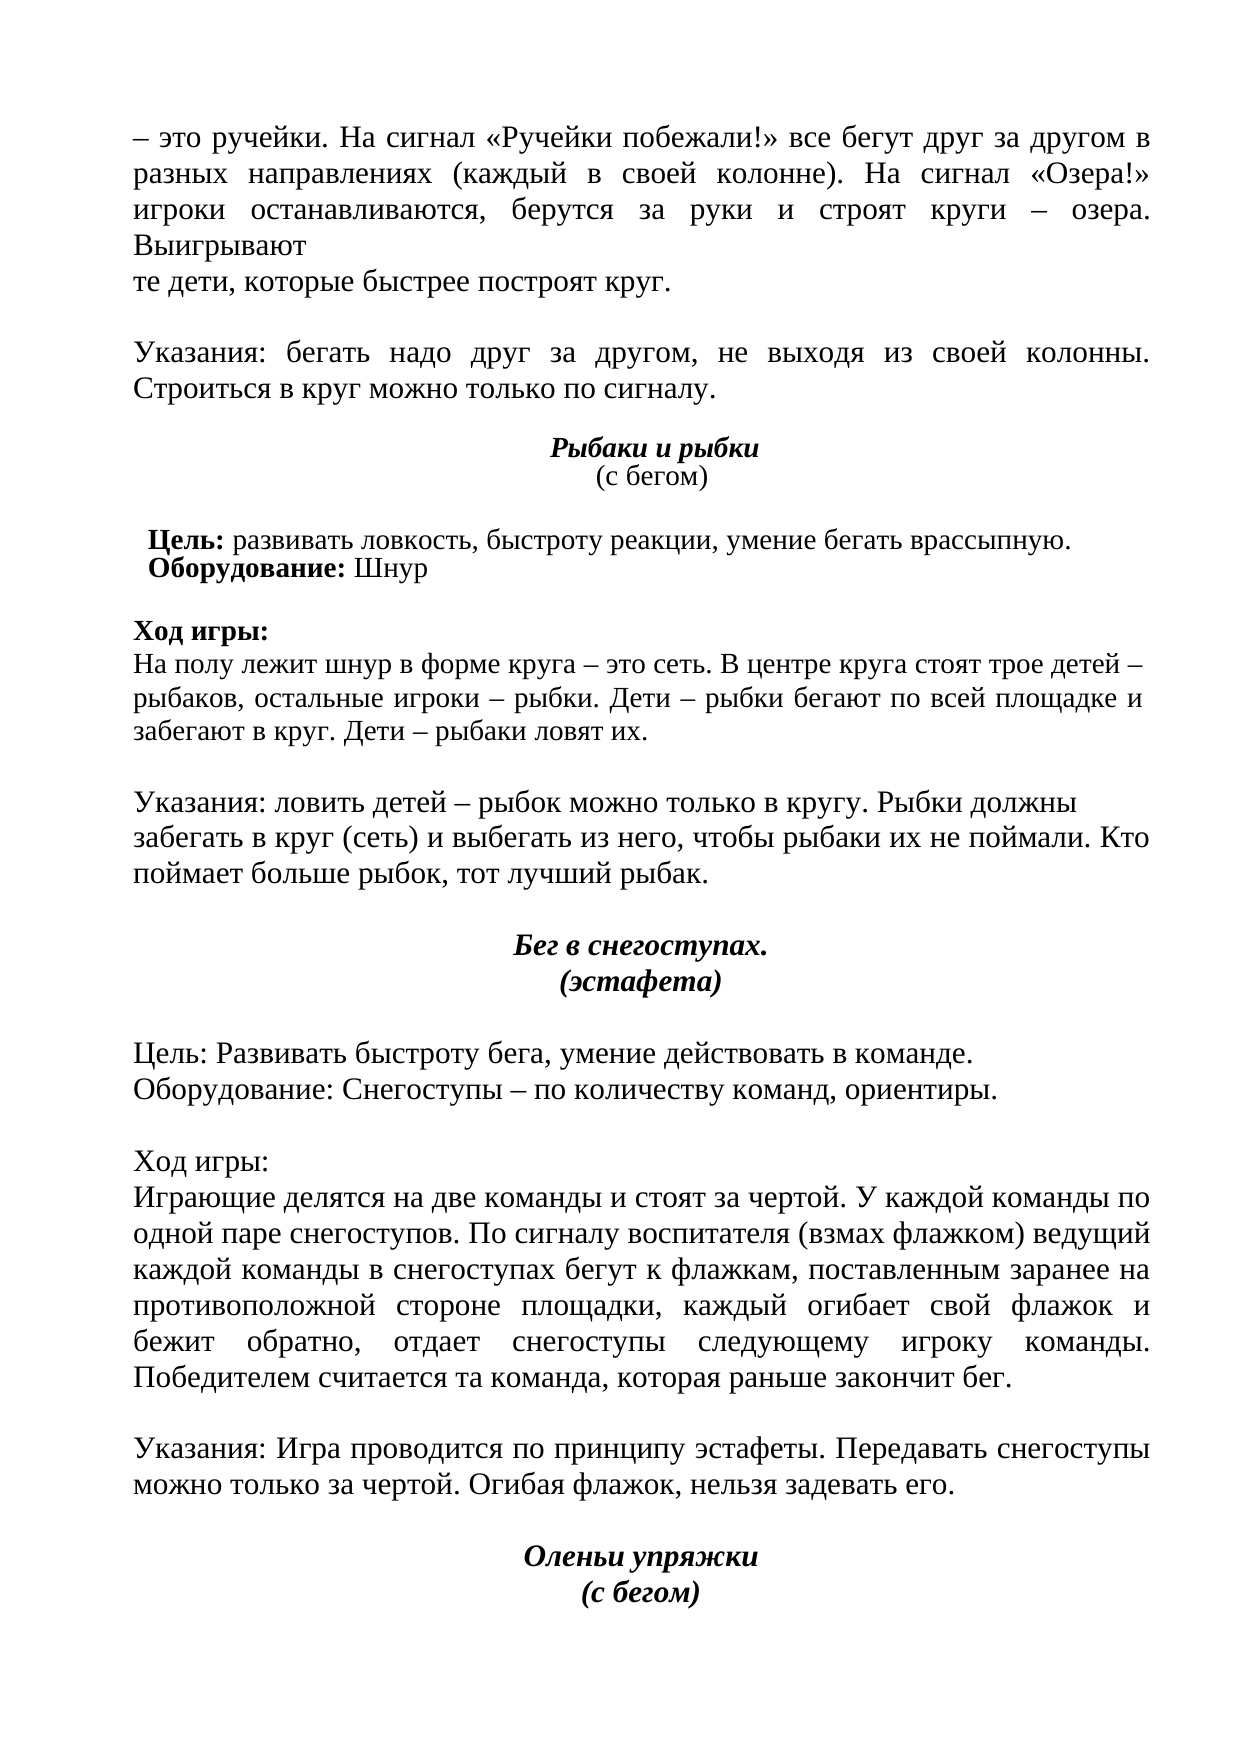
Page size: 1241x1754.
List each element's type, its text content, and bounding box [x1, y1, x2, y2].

text (с бегом) [133, 463, 1141, 492]
text Ход игры: [133, 1142, 1152, 1178]
text Бег в снегоступах. [133, 927, 1152, 962]
text На полу лежит шнур в форме круга – это сеть. В центре круга стоят трое детей – рыбаков, остальные игроки – рыбки. Дети – рыбки бегают по всей площадке и забегают в круг. Дети – рыбаки ловят их. [133, 646, 1144, 747]
text Играющие делятся на две команды и стоят за чертой. У каждой команды по одной паре снегоступов. По сигналу воспитателя (взмах флажком) ведущий каждой команды в снегоступах бегут к флажкам, поставленным заранее на противоположной стороне площадки, каждый огибает свой флажок и бежит обратно, отдает снегоступы следующему игроку команды. Победителем считается та команда, которая раньше закончит бег. [133, 1178, 1152, 1394]
text Оленьи упряжки [133, 1537, 1152, 1573]
text Рыбаки и рыбки [133, 434, 1141, 463]
text Оборудование: Снегоступы – по количеству команд, ориентиры. [133, 1070, 1152, 1106]
text (эстафета) [133, 962, 1152, 998]
text – это ручейки. На сигнал «Ручейки побежали!» все бегут друг за другом в разных направлениях (каждый в своей колонне). На сигнал «Озера!» игроки останавливаются, берутся за руки и строят круги – озера. Выигрывают [133, 118, 1152, 262]
text Указания: ловить детей – рыбок можно только в кругу. Рыбки должны [133, 783, 1152, 819]
text Цель: Развивать быстроту бега, умение действовать в команде. [133, 1034, 1152, 1070]
text Указания: Игра проводится по принципу эстафеты. Передавать снегоступы можно только за чертой. Огибая флажок, нельзя задевать его. [133, 1430, 1152, 1502]
text (с бегом) [133, 1573, 1152, 1609]
text Оборудование: Шнур [133, 555, 1152, 583]
text Цель: развивать ловкость, быстроту реакции, умение бегать врассыпную. [133, 526, 1152, 555]
text забегать в круг (сеть) и выбегать из него, чтобы рыбаки их не поймали. Кто поймает больше рыбок, тот лучший рыбак. [133, 819, 1152, 891]
text Ход игры: [133, 618, 1152, 646]
text Указания: бегать надо друг за другом, не выходя из своей колонны. Строиться в круг можно только по сигналу. [133, 334, 1152, 406]
text те дети, которые быстрее построят круг. [133, 262, 1152, 298]
